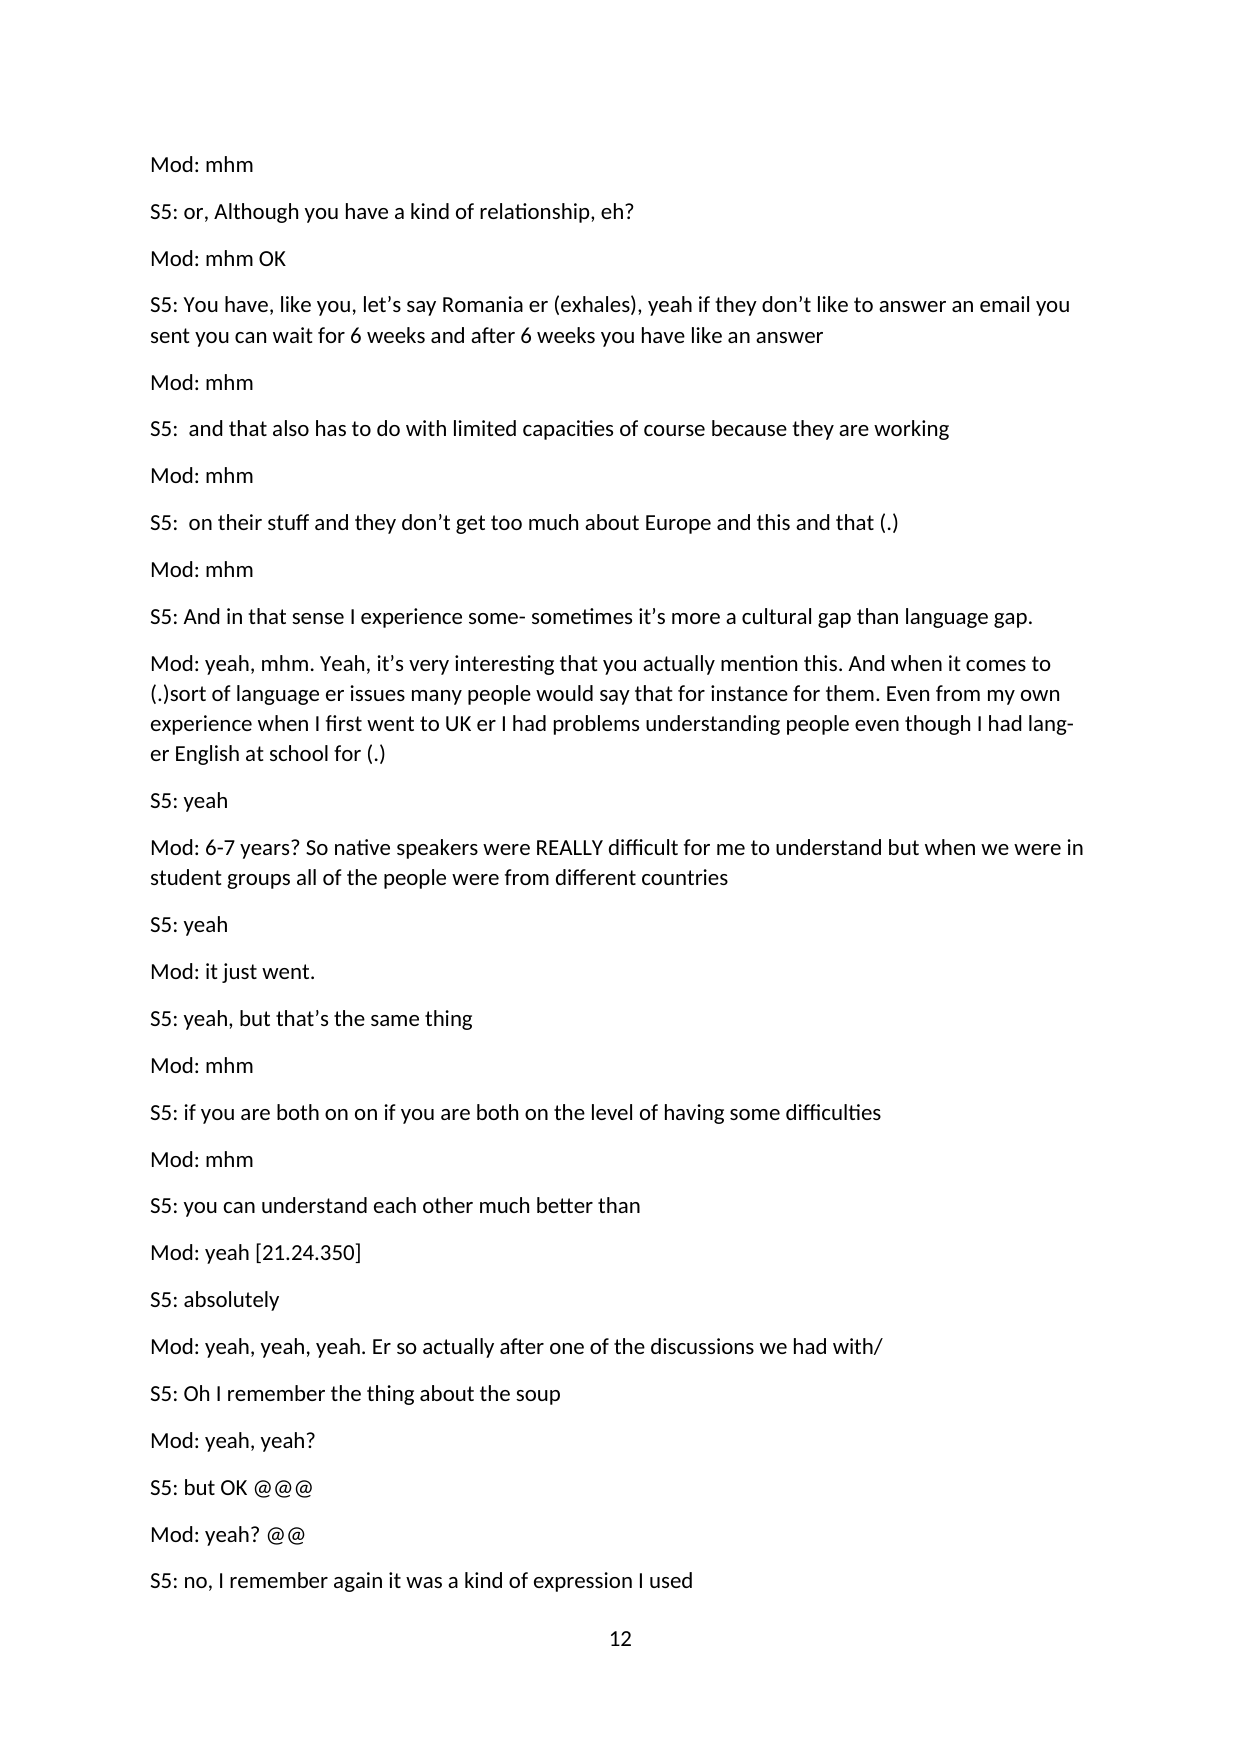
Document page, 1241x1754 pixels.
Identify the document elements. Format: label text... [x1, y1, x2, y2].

text Mod: yeah, yeah, yeah. Er so actually after one of the discussions we had with/ [150, 1332, 1090, 1360]
text S5: absolutely [150, 1285, 1090, 1313]
text S5: yeah, but that’s the same thing [150, 1004, 1090, 1032]
text Mod: yeah [21.24.350] [150, 1238, 1090, 1267]
text S5: but OK @@@ [150, 1473, 1090, 1501]
text S5: no, I remember again it was a kind of expression I used [150, 1567, 1090, 1595]
text Mod: mhm [150, 150, 1090, 178]
text Mod: yeah, yeah? [150, 1426, 1090, 1454]
text Mod: mhm [150, 368, 1090, 396]
text Mod: it just went. [150, 957, 1090, 985]
text Mod: mhm [150, 555, 1090, 583]
text S5: if you are both on on if you are both on the level of having some difficulties [150, 1098, 1090, 1126]
text S5: or, Although you have a kind of relationship, eh? [150, 197, 1090, 225]
text Mod: mhm OK [150, 244, 1090, 272]
text S5: Oh I remember the thing about the soup [150, 1379, 1090, 1407]
text S5: on their stuff and they don’t get too much about Europe and this and that (.) [150, 508, 1090, 536]
text Mod: mhm [150, 461, 1090, 489]
text S5: yeah [150, 910, 1090, 938]
text Mod: mhm [150, 1145, 1090, 1173]
text S5: and that also has to do with limited capacities of course because they are working [150, 414, 1090, 443]
text S5: And in that sense I experience some- sometimes it’s more a cultural gap than language gap. [150, 602, 1090, 630]
text Mod: mhm [150, 1051, 1090, 1079]
text Mod: yeah, mhm. Yeah, it’s very interesting that you actually mention this. And when it comes to (.)sort of language er issues many people would say that for instance for them. Even from my own experience when I first went to UK er I had problems understanding people even though I had lang- er English at school for (.) [150, 649, 1090, 768]
text S5: you can understand each other much better than [150, 1192, 1090, 1220]
text Mod: 6-7 years? So native speakers were REALLY difficult for me to understand but when we were in student groups all of the people were from different countries [150, 833, 1090, 892]
text Mod: yeah? @@ [150, 1520, 1090, 1548]
text S5: You have, like you, let’s say Romania er (exhales), yeah if they don’t like to answer an email you sent you can wait for 6 weeks and after 6 weeks you have like an answer [150, 291, 1090, 349]
text S5: yeah [150, 786, 1090, 814]
